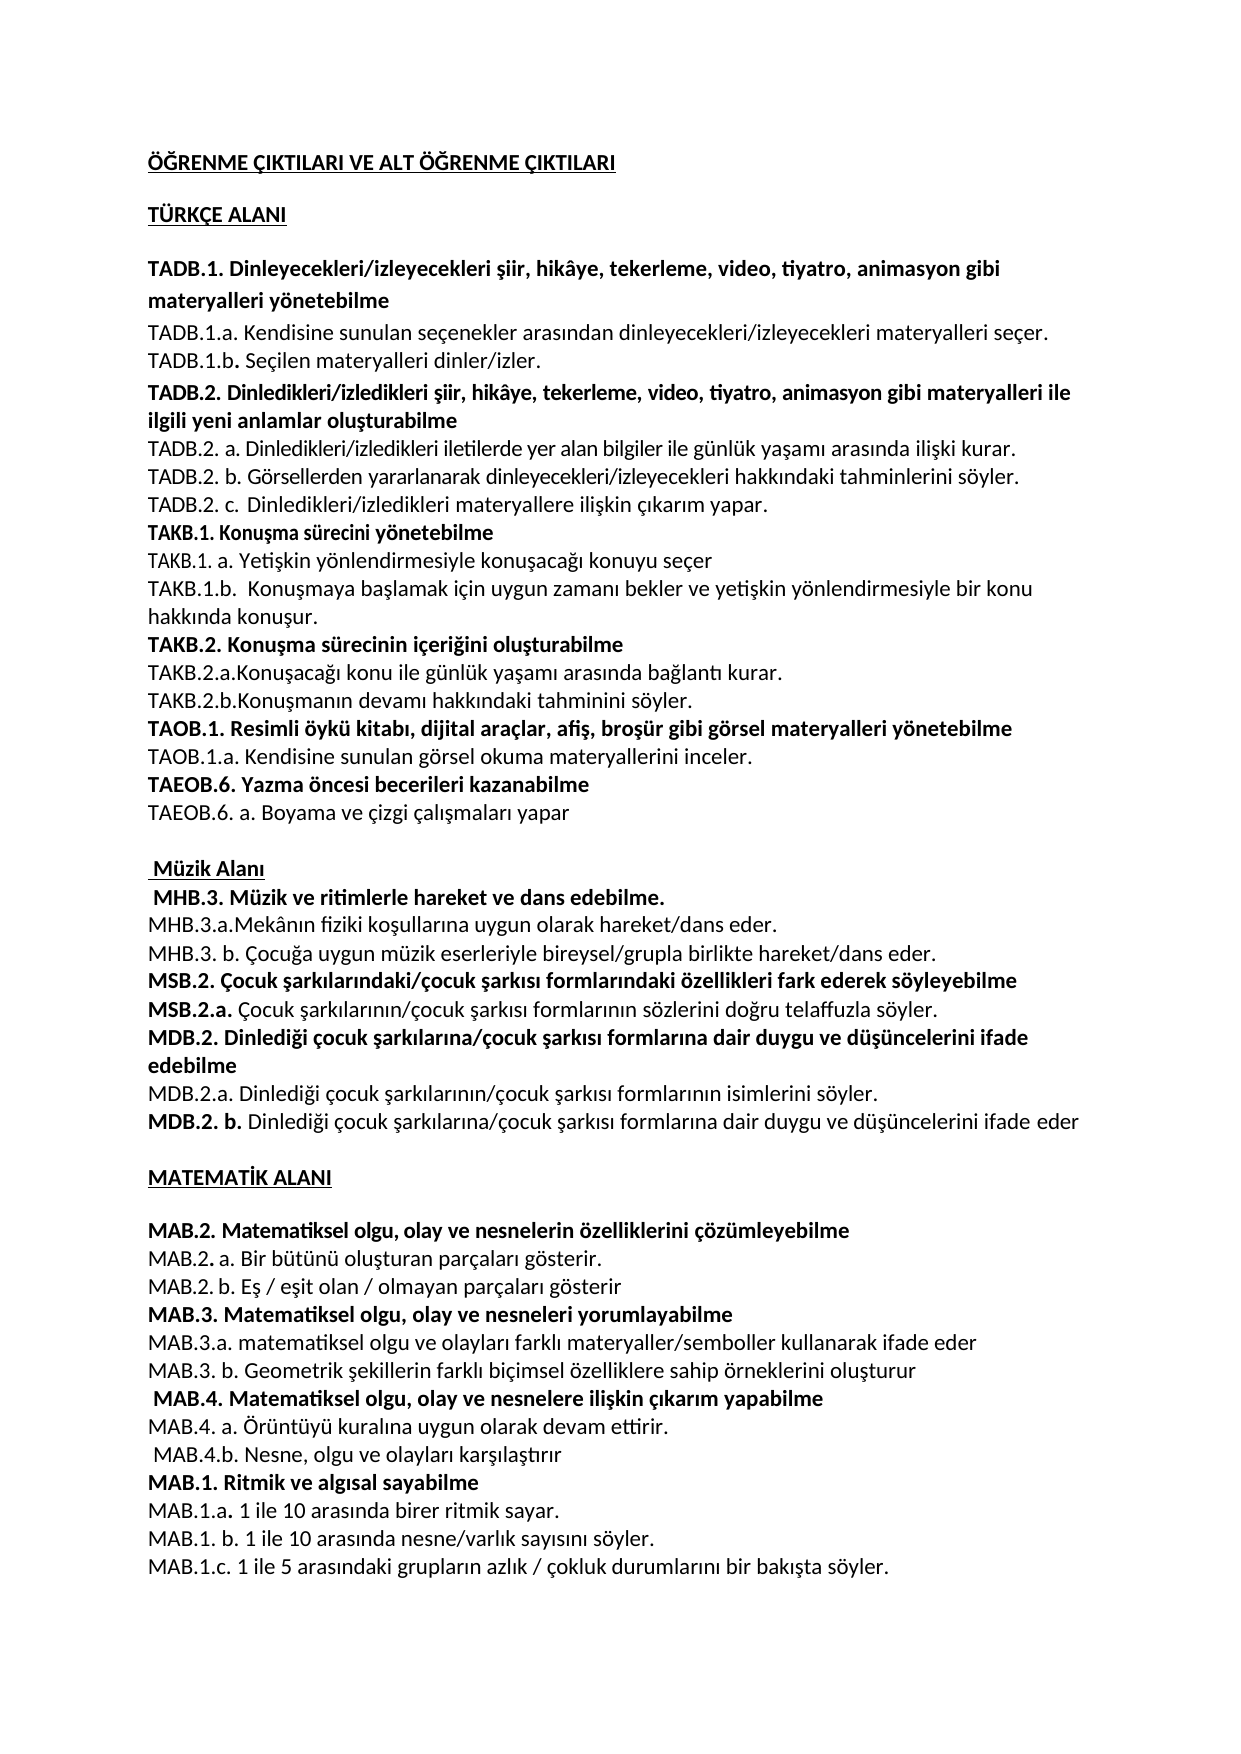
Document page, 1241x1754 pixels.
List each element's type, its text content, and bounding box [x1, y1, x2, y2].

text TAKB.2. Konuşma sürecinin içeriğini oluşturabilme [148, 630, 1093, 658]
text MAB.4. Matematiksel olgu, olay ve nesnelere ilişkin çıkarım yapabilme [148, 1384, 1093, 1412]
text TAKB.1. a. Yetişkin yönlendirmesiyle konuşacağı konuyu seçer [148, 546, 1093, 574]
text TADB.1.a. Kendisine sunulan seçenekler arasından dinleyecekleri/izleyecekleri materyalleri seçer. [148, 318, 1093, 346]
text ÖĞRENME ÇIKTILARI VE ALT ÖĞRENME ÇIKTILARI [148, 148, 1093, 176]
text TADB.2. Dinledikleri/izledikleri şiir, hikâye, tekerleme, video, tiyatro, animasyon gibi materyalleri ile ilgili yeni anlamlar oluşturabilme [148, 378, 1093, 434]
text MHB.3. Müzik ve ritimlerle hareket ve dans edebilme. [148, 883, 1093, 911]
text MSB.2. Çocuk şarkılarındaki/çocuk şarkısı formlarındaki özellikleri fark ederek söyleyebilme [148, 967, 1093, 995]
text MAB.1. b. 1 ile 10 arasında nesne/varlık sayısını söyler. [148, 1524, 1093, 1552]
text TAOB.1.a. Kendisine sunulan görsel okuma materyallerini inceler. [148, 742, 1093, 771]
text TÜRKÇE ALANI [148, 201, 1093, 229]
text MAB.3. b. Geometrik şekillerin farklı biçimsel özelliklere sahip örneklerini oluşturur [148, 1356, 1093, 1384]
text MHB.3. b. Çocuğa uygun müzik eserleriyle bireysel/grupla birlikte hareket/dans eder. [148, 939, 1093, 967]
text TAKB.2.b.Konuşmanın devamı hakkındaki tahminini söyler. [148, 686, 1093, 714]
text MAB.1.a. 1 ile 10 arasında birer ritmik sayar. [148, 1496, 1093, 1524]
text TADB.2. c. Dinledikleri/izledikleri materyallere ilişkin çıkarım yapar. [148, 490, 1093, 518]
text TAKB.2.a.Konuşacağı konu ile günlük yaşamı arasında bağlantı kurar. [148, 658, 1093, 686]
text MAB.1.c. 1 ile 5 arasındaki grupların azlık / çokluk durumlarını bir bakışta söyler. [148, 1552, 1093, 1580]
text MSB.2.a. Çocuk şarkılarının/çocuk şarkısı formlarının sözlerini doğru telaffuzla söyler. [148, 995, 1093, 1023]
text MDB.2. b. Dinlediği çocuk şarkılarına/çocuk şarkısı formlarına dair duygu ve düşüncelerini ifade eder [148, 1107, 1093, 1135]
text MAB.2. Matematiksel olgu, olay ve nesnelerin özelliklerini çözümleyebilme [148, 1216, 1093, 1244]
text MATEMATİK ALANI [148, 1163, 1093, 1191]
text TAOB.1. Resimli öykü kitabı, dijital araçlar, afiş, broşür gibi görsel materyalleri yönetebilme [148, 714, 1093, 742]
text MAB.4. a. Örüntüyü kuralına uygun olarak devam ettirir. [148, 1412, 1093, 1440]
text MAB.3. Matematiksel olgu, olay ve nesneleri yorumlayabilme [148, 1300, 1093, 1328]
text MAB.2. b. Eş / eşit olan / olmayan parçaları gösterir [148, 1272, 1093, 1300]
text TAEOB.6. Yazma öncesi becerileri kazanabilme [148, 771, 1093, 798]
text MAB.3.a. matematiksel olgu ve olayları farklı materyaller/semboller kullanarak ifade eder [148, 1328, 1093, 1356]
text MHB.3.a.Mekânın fiziki koşullarına uygun olarak hareket/dans eder. [148, 911, 1093, 939]
text Müzik Alanı [148, 854, 1093, 883]
text TADB.1.b. Seçilen materyalleri dinler/izler. [148, 346, 1093, 374]
text TADB.2. b. Görsellerden yararlanarak dinleyecekleri/izleyecekleri hakkındaki tahminlerini söyler. [148, 462, 1093, 490]
text TAKB.1. Konuşma sürecini yönetebilme [148, 518, 1093, 546]
text MAB.1. Ritmik ve algısal sayabilme [148, 1468, 1093, 1496]
text TADB.2. a. Dinledikleri/izledikleri iletilerde yer alan bilgiler ile günlük yaşamı arasında ilişki kurar. [148, 434, 1093, 462]
text TAEOB.6. a. Boyama ve çizgi çalışmaları yapar [148, 798, 1093, 827]
text TAKB.1.b. Konuşmaya başlamak için uygun zamanı bekler ve yetişkin yönlendirmesiyle bir konu hakkında konuşur. [148, 574, 1093, 630]
text MDB.2. Dinlediği çocuk şarkılarına/çocuk şarkısı formlarına dair duygu ve düşüncelerini ifade edebilme [148, 1023, 1093, 1079]
text MAB.2. a. Bir bütünü oluşturan parçaları gösterir. [148, 1244, 1093, 1272]
text MDB.2.a. Dinlediği çocuk şarkılarının/çocuk şarkısı formlarının isimlerini söyler. [148, 1079, 1093, 1107]
text TADB.1. Dinleyecekleri/izleyecekleri şiir, hikâye, tekerleme, video, tiyatro, animasyon gibi materyalleri yönetebilme [148, 254, 1093, 314]
text MAB.4.b. Nesne, olgu ve olayları karşılaştırır [148, 1440, 1093, 1468]
